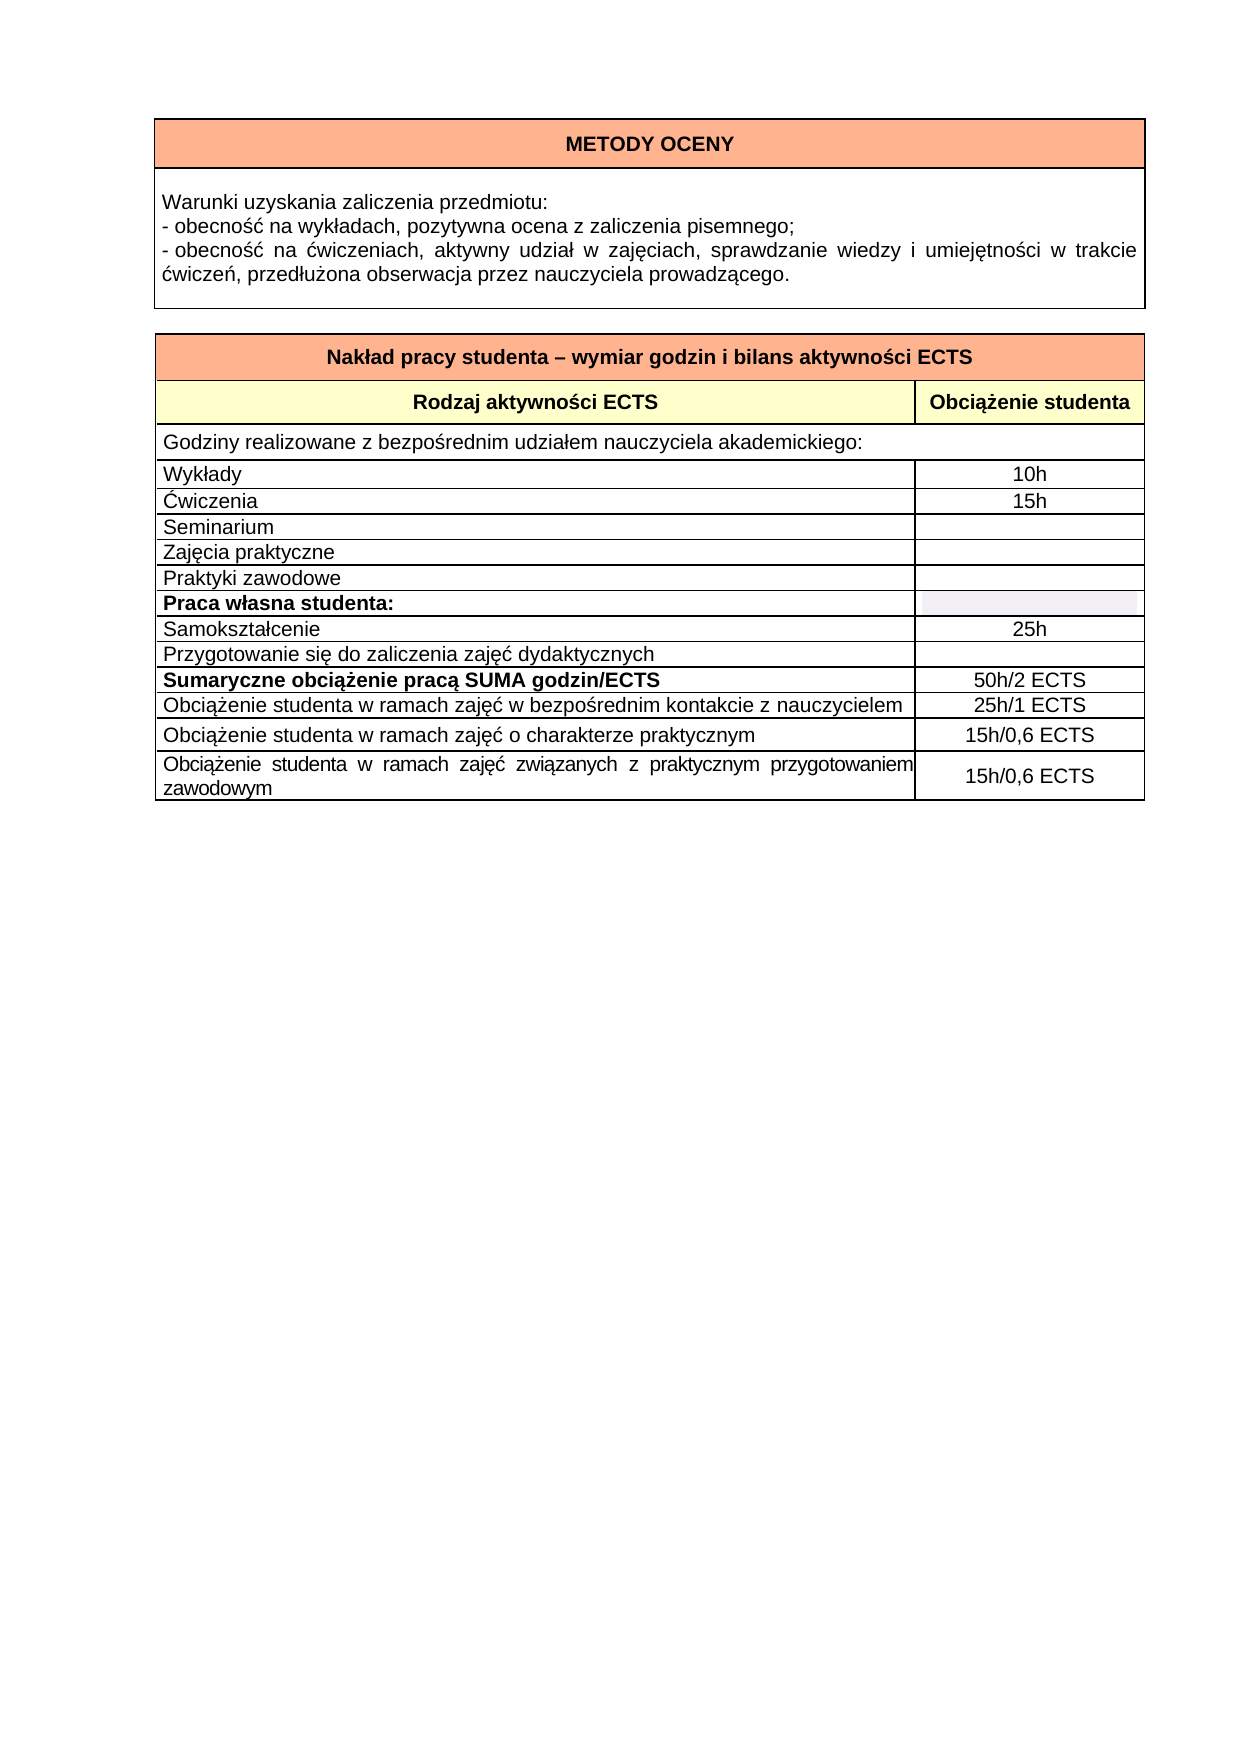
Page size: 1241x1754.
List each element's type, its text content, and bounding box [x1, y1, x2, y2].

table_cell 15h/0,6 ECTS [916, 719, 1144, 750]
table_cell Sumaryczne obciążenie pracą SUMA godzin/ECTS [156, 667, 914, 692]
table_header METODY OCENY [155, 120, 1144, 167]
table_cell Warunki uzyskania zaliczenia przedmiotu: - obecność na wykładach, pozytywna ocena z zaliczenia pisemnego; - obecność na ćwiczeniach, aktywny udział w zajęciach, sprawdzanie wiedzy i umiejętności w trakcie ćwiczeń, przedłużona obserwacja przez nauczyciela prowadzącego. [155, 169, 1144, 307]
table_cell 25h [916, 617, 1144, 641]
table_cell Godziny realizowane z bezpośrednim udziałem nauczyciela akademickiego: [156, 424, 1144, 459]
table_cell Zajęcia praktyczne [156, 540, 914, 564]
table_cell Rodzaj aktywności ECTS [156, 381, 914, 423]
table_cell [916, 540, 1144, 564]
table_cell Obciążenie studenta [916, 381, 1144, 423]
table_cell 10h [916, 461, 1144, 488]
table_cell [916, 642, 1144, 666]
table_cell Samokształcenie [156, 616, 914, 641]
table_cell [916, 515, 1144, 539]
table_cell Wykłady [156, 460, 914, 488]
table_cell [916, 566, 1144, 590]
table_cell [1137, 591, 1144, 615]
table_cell 15h/0,6 ECTS [916, 752, 1144, 799]
table_cell Przygotowanie się do zaliczenia zajęć dydaktycznych [156, 642, 914, 666]
table_cell Praktyki zawodowe [156, 565, 914, 590]
table_header Nakład pracy studenta – wymiar godzin i bilans aktywności ECTS [156, 335, 1144, 380]
table_cell Seminarium [156, 514, 914, 539]
table_cell 15h [916, 489, 1144, 513]
table_cell 50h/2 ECTS [916, 668, 1144, 692]
table_cell Obciążenie studenta w ramach zajęć o charakterze praktycznym [156, 718, 914, 750]
table_cell Praca własna studenta: [156, 591, 914, 615]
table_cell Obciążenie studenta w ramach zajęć związanych z praktycznym przygotowaniem zawodowym [156, 751, 914, 799]
table_cell [916, 591, 922, 615]
table_cell Obciążenie studenta w ramach zajęć w bezpośrednim kontakcie z nauczycielem [156, 693, 914, 717]
table_cell Ćwiczenia [156, 489, 914, 513]
table_cell 25h/1 ECTS [916, 693, 1144, 717]
